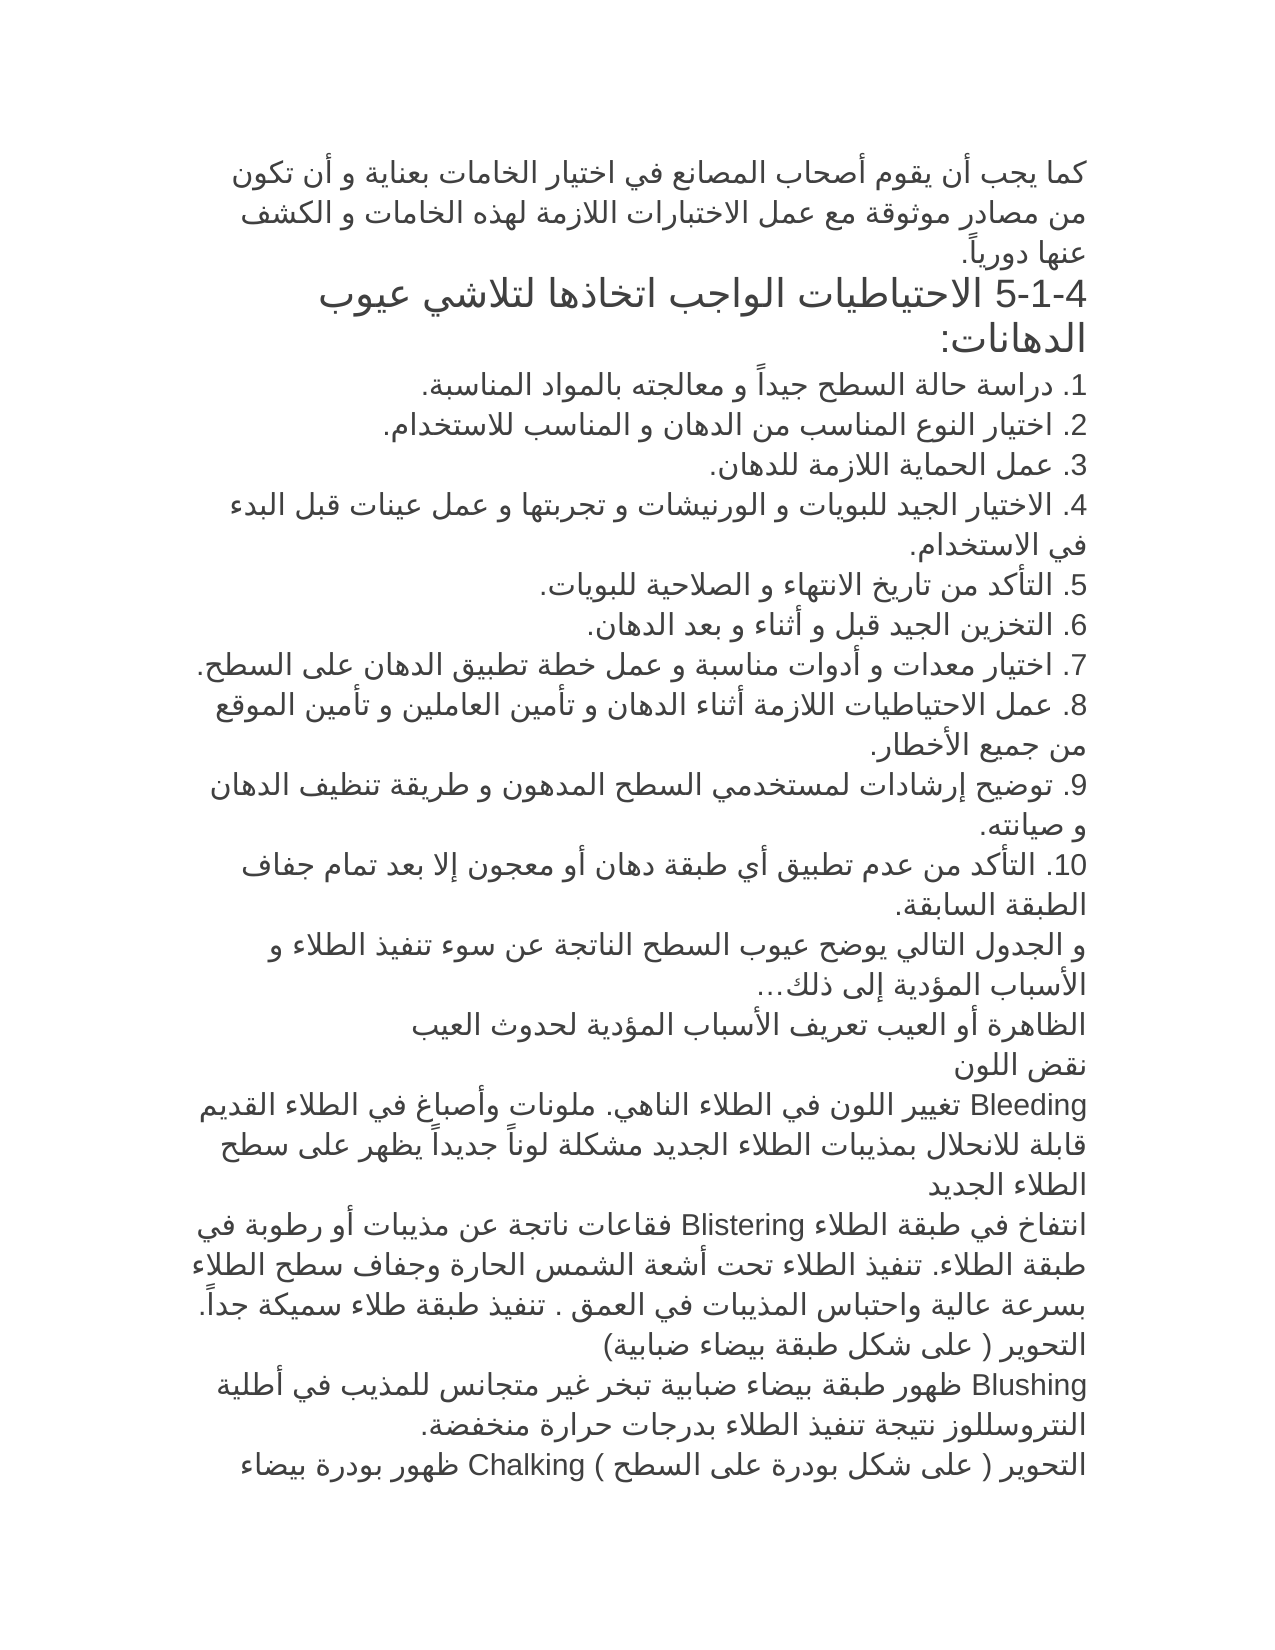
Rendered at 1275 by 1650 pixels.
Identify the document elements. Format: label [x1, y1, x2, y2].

text [187, 150, 1087, 1481]
